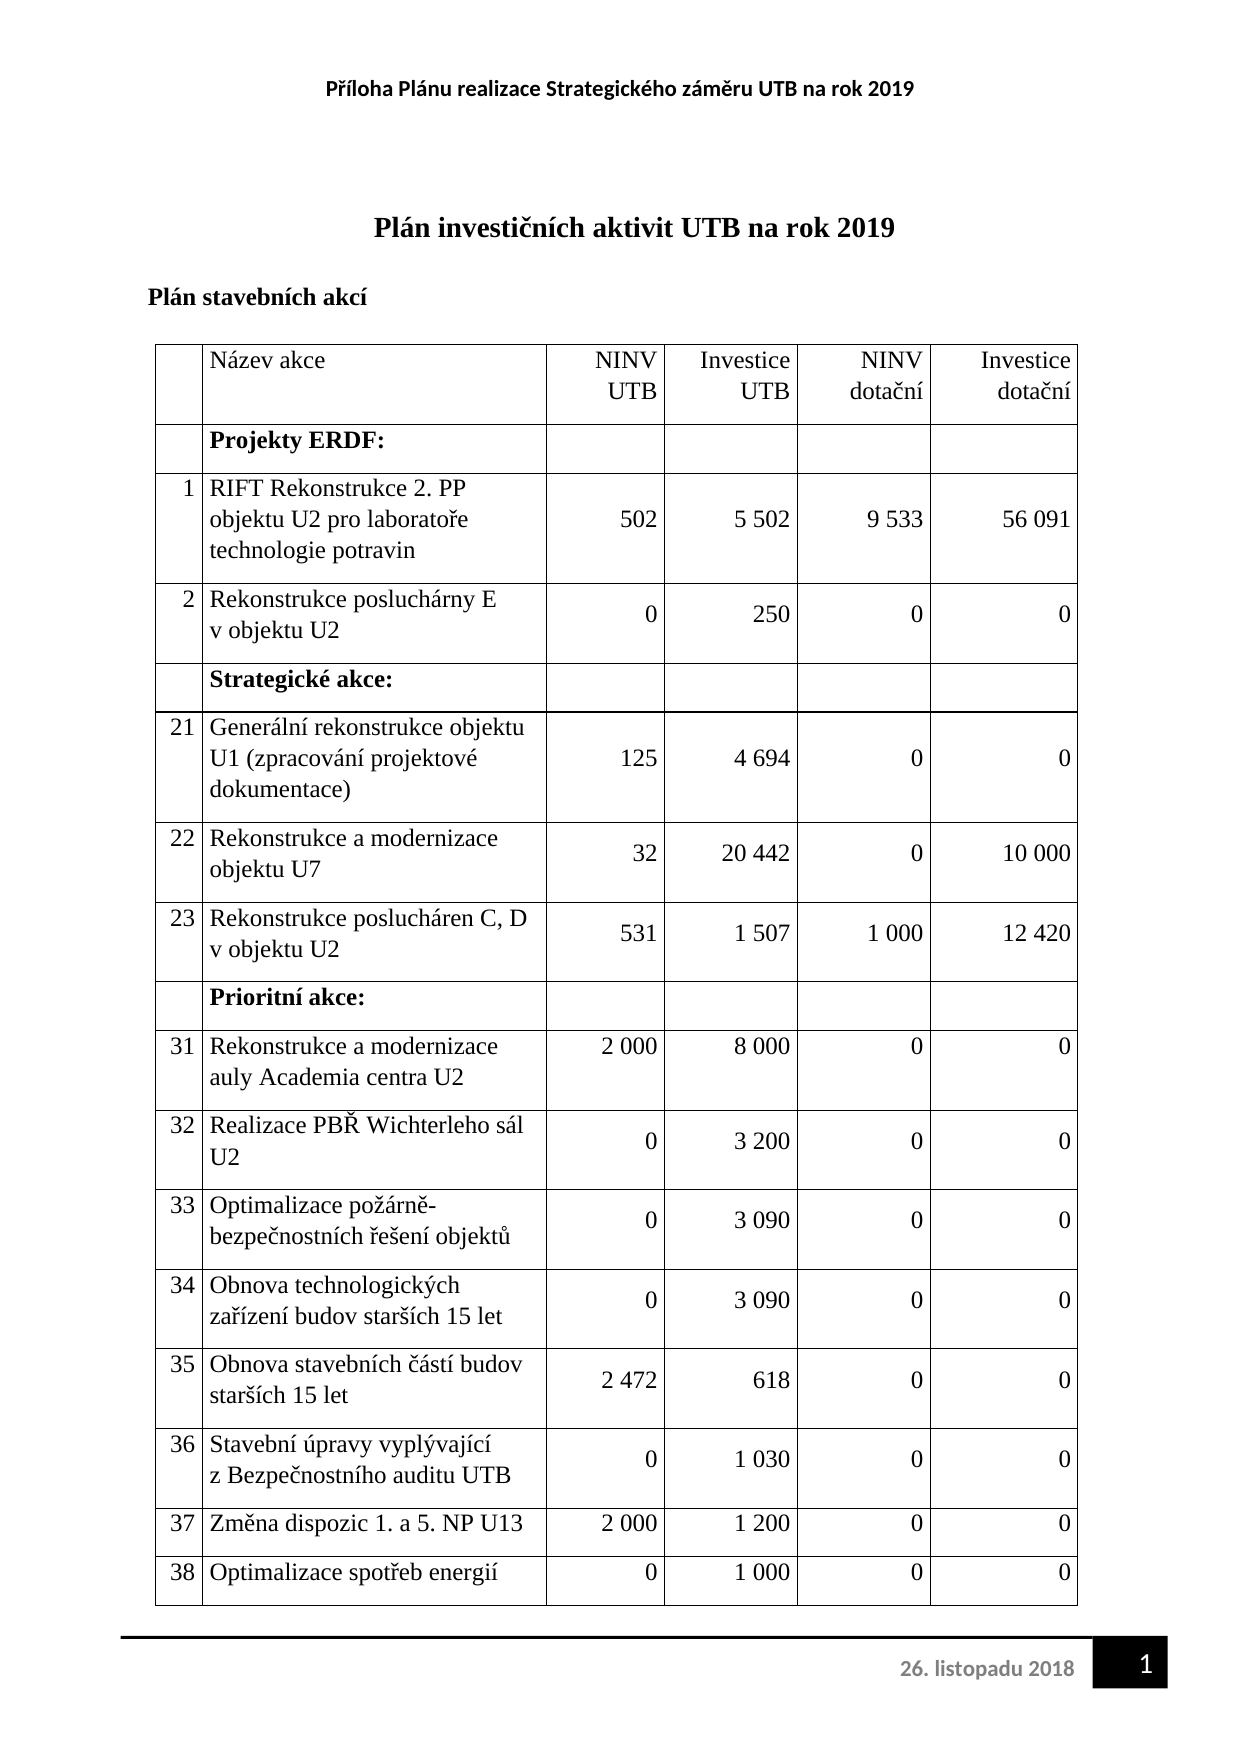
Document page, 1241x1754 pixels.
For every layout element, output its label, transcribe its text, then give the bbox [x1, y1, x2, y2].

table_cell 250 [665, 584, 797, 663]
table_cell 0 [798, 1557, 930, 1604]
table_cell 38 [156, 1557, 202, 1604]
table_cell Stavební úpravy vyplývající z Bezpečnostního auditu UTB [203, 1429, 546, 1507]
table_cell 21 [156, 713, 202, 822]
table_cell Prioritní akce: [203, 982, 546, 1030]
table_cell 0 [547, 1557, 664, 1604]
table_cell 0 [931, 1349, 1077, 1428]
table_cell 22 [156, 823, 202, 902]
table_cell Rekonstrukce a modernizace objektu U7 [203, 823, 546, 902]
table_cell RIFT Rekonstrukce 2. PP objektu U2 pro laboratoře technologie potravin [203, 474, 546, 583]
table_cell 0 [547, 1270, 664, 1348]
table_cell 0 [931, 1429, 1077, 1507]
table_cell 35 [156, 1349, 202, 1428]
table_cell 0 [798, 823, 930, 902]
table_header Název akce [203, 345, 546, 424]
table_cell 34 [156, 1270, 202, 1348]
table_cell [931, 664, 1077, 711]
table_cell 3 200 [665, 1111, 797, 1189]
table_cell [156, 664, 202, 711]
table_header NINV UTB [547, 345, 664, 424]
table_cell 36 [156, 1429, 202, 1507]
table_cell 1 [156, 474, 202, 583]
table_cell 0 [931, 1270, 1077, 1348]
table_cell 12 420 [931, 903, 1077, 981]
table_cell [931, 425, 1077, 472]
table_cell 0 [798, 1429, 930, 1507]
table_cell Obnova technologických zařízení budov starších 15 let [203, 1270, 546, 1348]
table_cell Rekonstrukce posluchárny E v objektu U2 [203, 584, 546, 663]
table_cell 0 [931, 1509, 1077, 1556]
table_cell 32 [547, 823, 664, 902]
table_cell Rekonstrukce a modernizace auly Academia centra U2 [203, 1031, 546, 1109]
table_cell [547, 425, 664, 472]
table_cell 31 [156, 1031, 202, 1109]
table_cell 2 472 [547, 1349, 664, 1428]
table_cell 2 000 [547, 1031, 664, 1109]
table_header Investice UTB [665, 345, 797, 424]
table_cell 0 [798, 1190, 930, 1269]
table_cell 2 000 [547, 1509, 664, 1556]
table_cell 56 091 [931, 474, 1077, 583]
table_cell [156, 982, 202, 1030]
table_header [156, 345, 202, 424]
table_cell [665, 982, 797, 1030]
table_cell 0 [798, 1031, 930, 1109]
table_cell 4 694 [665, 713, 797, 822]
table_cell [931, 982, 1077, 1030]
table_cell 0 [547, 584, 664, 663]
table_cell Optimalizace spotřeb energií [203, 1557, 546, 1604]
table_cell 0 [798, 1509, 930, 1556]
table_cell 9 533 [798, 474, 930, 583]
table_cell 3 090 [665, 1270, 797, 1348]
table_cell Realizace PBŘ Wichterleho sál U2 [203, 1111, 546, 1189]
table_cell 0 [798, 1111, 930, 1189]
table_cell Rekonstrukce poslucháren C, D v objektu U2 [203, 903, 546, 981]
table_cell Projekty ERDF: [203, 425, 546, 472]
table_cell 0 [798, 713, 930, 822]
table_header NINV dotační [798, 345, 930, 424]
table_cell Generální rekonstrukce objektu U1 (zpracování projektové dokumentace) [203, 713, 546, 822]
table_cell Optimalizace požárně-bezpečnostních řešení objektů [203, 1190, 546, 1269]
table_cell Obnova stavebních částí budov starších 15 let [203, 1349, 546, 1428]
table_cell 0 [931, 1190, 1077, 1269]
table_cell [156, 425, 202, 472]
table_cell 0 [547, 1111, 664, 1189]
table_cell Strategické akce: [203, 664, 546, 711]
table_header Investice dotační [931, 345, 1077, 424]
table_cell 531 [547, 903, 664, 981]
table_cell Změna dispozic 1. a 5. NP U13 [203, 1509, 546, 1556]
table_cell 0 [931, 584, 1077, 663]
table_cell 0 [931, 1111, 1077, 1189]
table_cell 8 000 [665, 1031, 797, 1109]
table_cell 0 [931, 1031, 1077, 1109]
table_cell 5 502 [665, 474, 797, 583]
table_cell 1 000 [665, 1557, 797, 1604]
text Plán investičních aktivit UTB na rok 2019 [148, 210, 1093, 243]
table_cell 0 [547, 1190, 664, 1269]
table_cell 0 [798, 1349, 930, 1428]
table_cell 0 [798, 584, 930, 663]
table_cell 3 090 [665, 1190, 797, 1269]
table_cell 125 [547, 713, 664, 822]
table_cell 20 442 [665, 823, 797, 902]
table_cell 1 000 [798, 903, 930, 981]
table_cell 1 030 [665, 1429, 797, 1507]
table_cell 10 000 [931, 823, 1077, 902]
table_cell 33 [156, 1190, 202, 1269]
table_cell [798, 664, 930, 711]
table_cell 1 507 [665, 903, 797, 981]
table_cell [798, 425, 930, 472]
table_cell [547, 664, 664, 711]
table_cell [665, 664, 797, 711]
table_cell 2 [156, 584, 202, 663]
table_cell 618 [665, 1349, 797, 1428]
table_cell 0 [798, 1270, 930, 1348]
table_cell 0 [931, 1557, 1077, 1604]
table_cell 0 [547, 1429, 664, 1507]
table_cell 502 [547, 474, 664, 583]
table_cell 0 [931, 713, 1077, 822]
table_cell 23 [156, 903, 202, 981]
text Plán stavebních akcí [148, 282, 1093, 311]
table_cell 32 [156, 1111, 202, 1189]
table_cell 37 [156, 1509, 202, 1556]
table_cell [547, 982, 664, 1030]
table_cell 1 200 [665, 1509, 797, 1556]
table_cell [798, 982, 930, 1030]
table_cell [665, 425, 797, 472]
